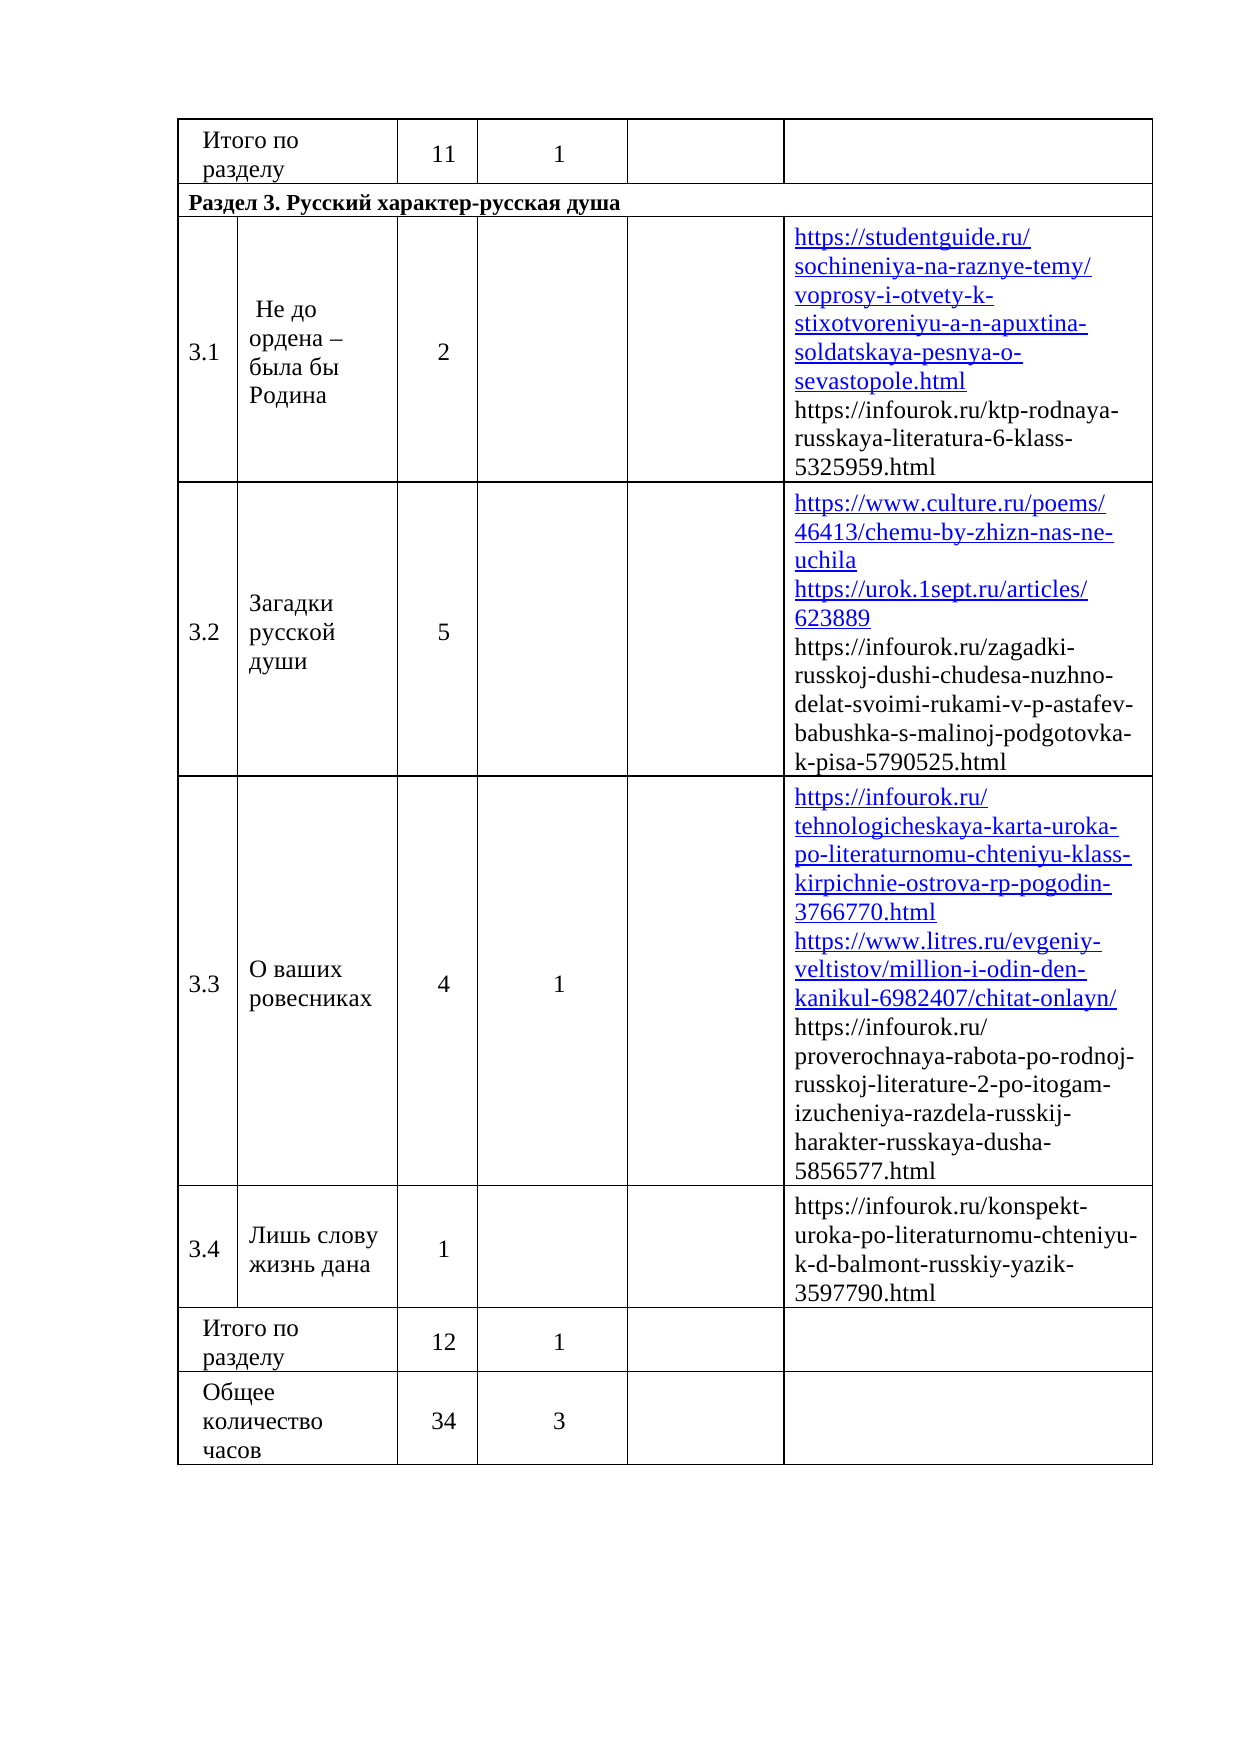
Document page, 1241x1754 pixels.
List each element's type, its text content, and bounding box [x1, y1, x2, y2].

table_cell 2 [398, 217, 477, 481]
table_cell https://infourok.ru/tehnologicheskaya-karta-uroka-po-literaturnomu-chteniyu-klass-kirpichnie-ostrova-rp-pogodin-3766770.html https://www.litres.ru/evgeniy-veltistov/million-i-odin-den-kanikul-6982407/chitat-onlayn/ https://infourok.ru/proverochnaya-rabota-po-rodnoj-russkoj-literature-2-po-itogam-izucheniya-razdela-russkij-harakter-russkaya-dusha-5856577.html [785, 777, 1152, 1184]
table_cell https://www.culture.ru/poems/46413/chemu-by-zhizn-nas-ne-uchila https://urok.1sept.ru/articles/623889 https://infourok.ru/zagadki-russkoj-dushi-chudesa-nuzhno-delat-svoimi-rukami-v-p-astafev-babushka-s-malinoj-podgotovka-k-pisa-5790525.html [785, 483, 1152, 775]
table_cell [628, 1308, 783, 1371]
table_cell Не до ордена – была бы Родина [238, 217, 397, 481]
table_cell 5 [398, 483, 477, 775]
table_cell 34 [398, 1372, 477, 1464]
table_cell 11 [398, 120, 477, 182]
table_cell [478, 1186, 627, 1306]
table_cell https://infourok.ru/konspekt-uroka-po-literaturnomu-chteniyu-k-d-balmont-russkiy-yazik-3597790.html [785, 1186, 1152, 1306]
table_cell [785, 1308, 1152, 1371]
table_cell 3 [478, 1372, 627, 1464]
table_cell [628, 1372, 783, 1464]
table_cell 1 [478, 1308, 627, 1371]
table_cell [785, 1372, 1152, 1464]
table_cell 1 [478, 120, 627, 182]
table_cell 3.4 [179, 1186, 237, 1306]
table_cell 12 [398, 1308, 477, 1371]
table_cell 3.3 [179, 777, 237, 1184]
table_cell 3.1 [179, 217, 237, 481]
table_cell 1 [478, 777, 627, 1184]
table_cell Загадки русской души [238, 483, 397, 775]
table_cell 4 [398, 777, 477, 1184]
table_cell [628, 777, 783, 1184]
table_cell Раздел 3. Русский характер-русская душа [179, 184, 1152, 216]
table_cell 3.2 [179, 483, 237, 775]
table_cell Итого по разделу [179, 120, 397, 182]
table_cell [478, 483, 627, 775]
table_cell [628, 217, 783, 481]
table_cell Лишь слову жизнь дана [238, 1186, 397, 1306]
table_cell 1 [398, 1186, 477, 1306]
table_cell О ваших ровесниках [238, 777, 397, 1184]
table_cell [628, 1186, 783, 1306]
table_cell [785, 120, 1152, 182]
table_cell [628, 483, 783, 775]
table_cell [478, 217, 627, 481]
table_cell https://studentguide.ru/sochineniya-na-raznye-temy/voprosy-i-otvety-k-stixotvoreniyu-a-n-apuxtina-soldatskaya-pesnya-o-sevastopole.html https://infourok.ru/ktp-rodnaya-russkaya-literatura-6-klass-5325959.html [785, 217, 1152, 481]
table_cell [628, 120, 783, 182]
table_cell Итого по разделу [179, 1308, 397, 1371]
table_cell Общее количество часов [179, 1372, 397, 1464]
